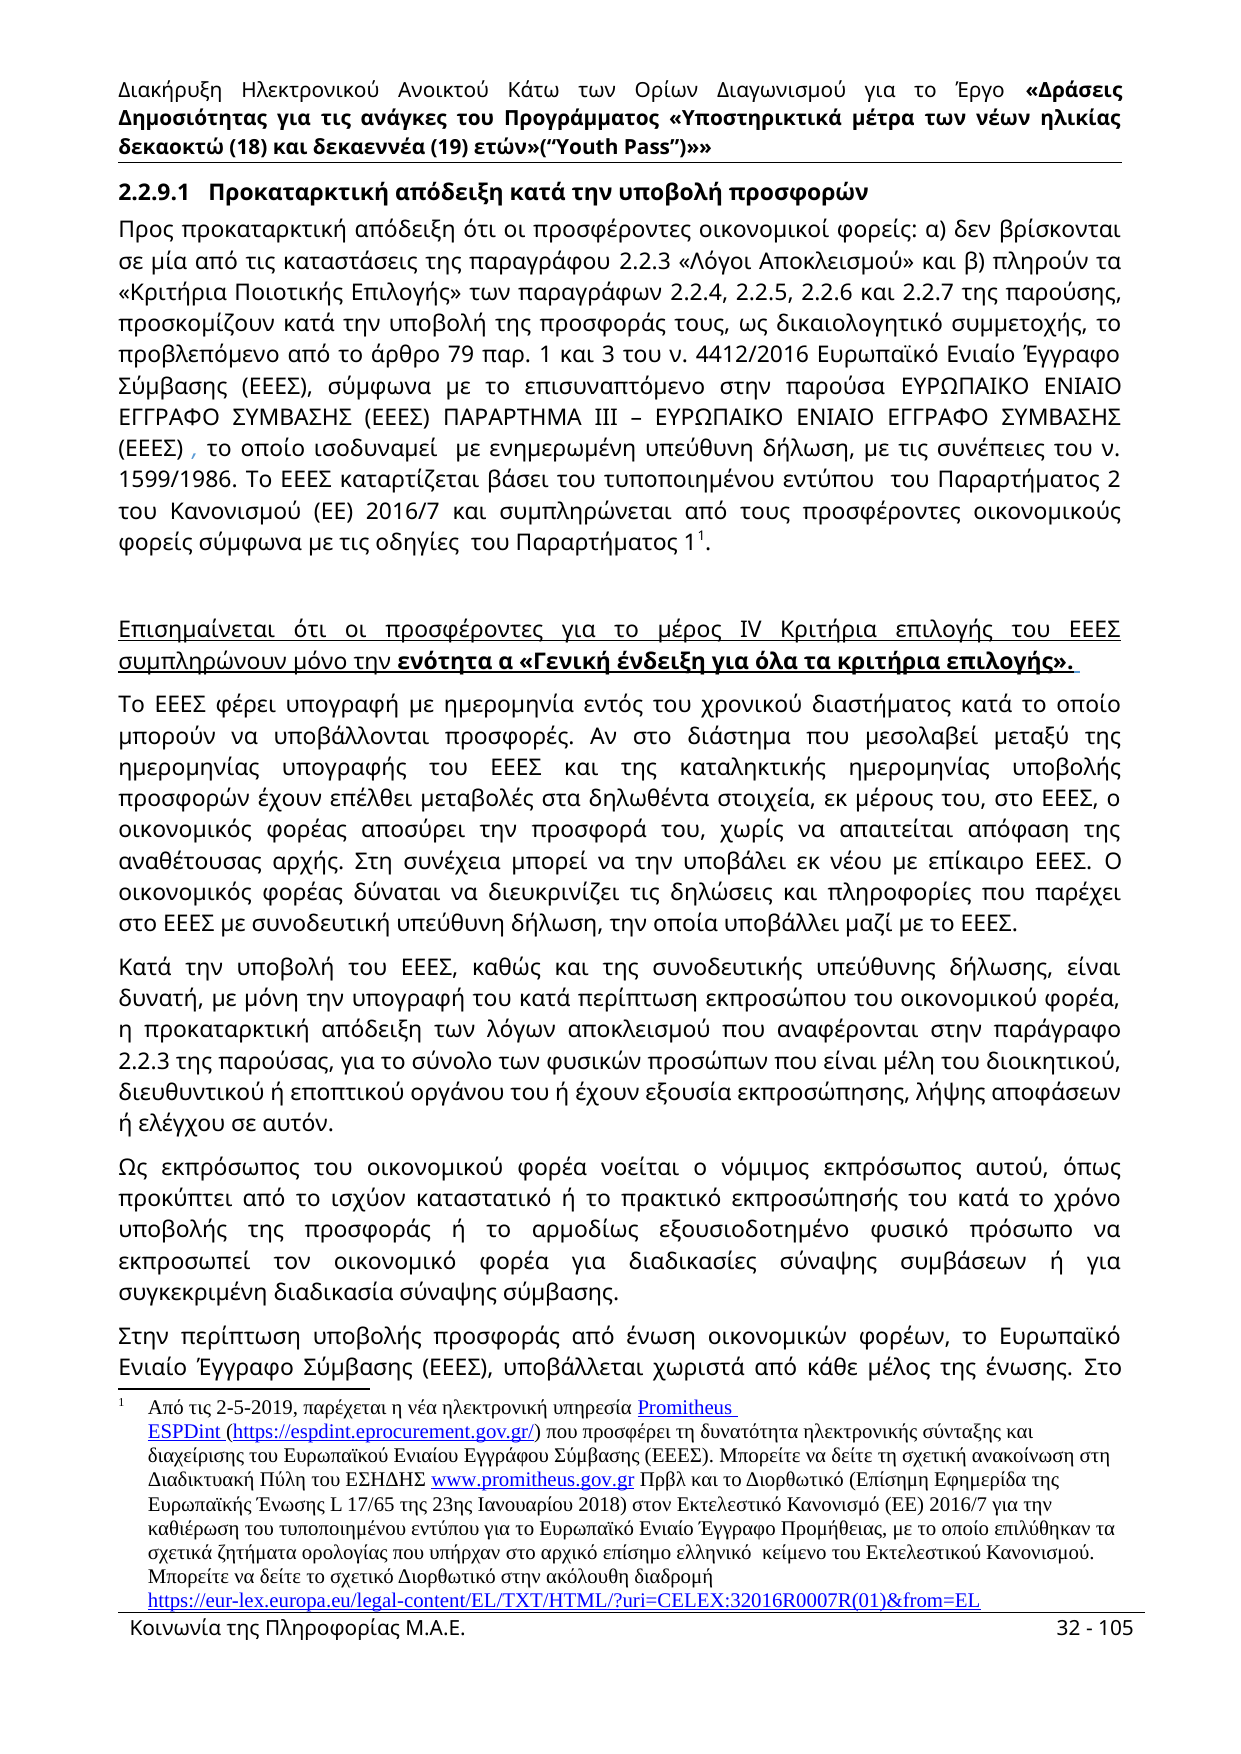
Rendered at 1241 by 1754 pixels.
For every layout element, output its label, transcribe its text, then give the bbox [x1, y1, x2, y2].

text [118, 1320, 1122, 1382]
text Επισημαίνεται ότι οι προσφέροντες για το μέρος IV Κριτήρια επιλογής του ΕΕΕΣ συμπληρώνουν μόνο την ενότητα α «Γενική ένδειξη για όλα τα κριτήρια επιλογής». [118, 613, 1122, 676]
text Προς προκαταρκτική απόδειξη ότι οι προσφέροντες οικονομικοί φορείς: α) δεν βρίσκονται σε μία από τις καταστάσεις της παραγράφου 2.2.3 «Λόγοι Αποκλεισμού» και β) πληρούν τα «Κριτήρια Ποιοτικής Επιλογής» των παραγράφων 2.2.4, 2.2.5, 2.2.6 και 2.2.7 της παρούσης, προσκομίζουν κατά την υποβολή της προσφοράς τους, ως δικαιολογητικό συμμετοχής, το προβλεπόμενο από το άρθρο 79 παρ. 1 και 3 του ν. 4412/2016 Ευρωπαϊκό Ενιαίο Έγγραφο Σύμβασης (ΕΕΕΣ), σύμφωνα με το επισυναπτόμενο στην παρούσα ΕΥΡΩΠΑΙΚΟ ΕΝΙΑΙΟ ΕΓΓΡΑΦΟ ΣΥΜΒΑΣΗΣ (ΕΕΕΣ) ΠΑΡΑΡΤΗΜΑ ΙΙI – ΕΥΡΩΠΑΙΚΟ ΕΝΙΑΙΟ ΕΓΓΡΑΦΟ ΣΥΜΒΑΣΗΣ (ΕΕΕΣ) , το οποίο ισοδυναμεί με ενημερωμένη υπεύθυνη δήλωση, με τις συνέπειες του ν. 1599/1986. Το ΕΕΕΣ καταρτίζεται βάσει του τυποποιημένου εντύπου του Παραρτήματος 2 του Κανονισμού (ΕΕ) 2016/7 και συμπληρώνεται από τους προσφέροντες οικονομικούς φορείς σύμφωνα με τις οδηγίες του Παραρτήματος 1. [118, 213, 1122, 557]
subtitle Προκαταρκτική απόδειξη κατά την υποβολή προσφορών [118, 176, 1122, 207]
text Το ΕΕΕΣ φέρει υπογραφή με ημερομηνία εντός του χρονικού διαστήματος κατά το οποίο μπορούν να υποβάλλονται προσφορές. Αν στο διάστημα που μεσολαβεί μεταξύ της ημερομηνίας υπογραφής του ΕΕΕΣ και της καταληκτικής ημερομηνίας υποβολής προσφορών έχουν επέλθει μεταβολές στα δηλωθέντα στοιχεία, εκ μέρους του, στο ΕΕΕΣ, ο οικονομικός φορέας αποσύρει την προσφορά του, χωρίς να απαιτείται απόφαση της αναθέτουσας αρχής. Στη συνέχεια μπορεί να την υποβάλει εκ νέου με επίκαιρο ΕΕΕΣ. Ο οικονομικός φορέας δύναται να διευκρινίζει τις δηλώσεις και πληροφορίες που παρέχει στο ΕΕΕΣ με συνοδευτική υπεύθυνη δήλωση, την οποία υποβάλλει μαζί με το ΕΕΕΣ. [118, 688, 1122, 938]
text Κατά την υποβολή του ΕΕΕΣ, καθώς και της συνοδευτικής υπεύθυνης δήλωσης, είναι δυνατή, με μόνη την υπογραφή του κατά περίπτωση εκπροσώπου του οικονομικού φορέα, η προκαταρκτική απόδειξη των λόγων αποκλεισμού που αναφέρονται στην παράγραφο 2.2.3 της παρούσας, για το σύνολο των φυσικών προσώπων που είναι μέλη του διοικητικού, διευθυντικού ή εποπτικού οργάνου του ή έχουν εξουσία εκπροσώπησης, λήψης αποφάσεων ή ελέγχου σε αυτόν. [118, 951, 1122, 1138]
text Ως εκπρόσωπος του οικονομικού φορέα νοείται ο νόμιμος εκπρόσωπος αυτού, όπως προκύπτει από το ισχύον καταστατικό ή το πρακτικό εκπροσώπησής του κατά το χρόνο υποβολής της προσφοράς ή το αρμοδίως εξουσιοδοτημένο φυσικό πρόσωπο να εκπροσωπεί τον οικονομικό φορέα για διαδικασίες σύναψης συμβάσεων ή για συγκεκριμένη διαδικασία σύναψης σύμβασης. [118, 1151, 1122, 1307]
